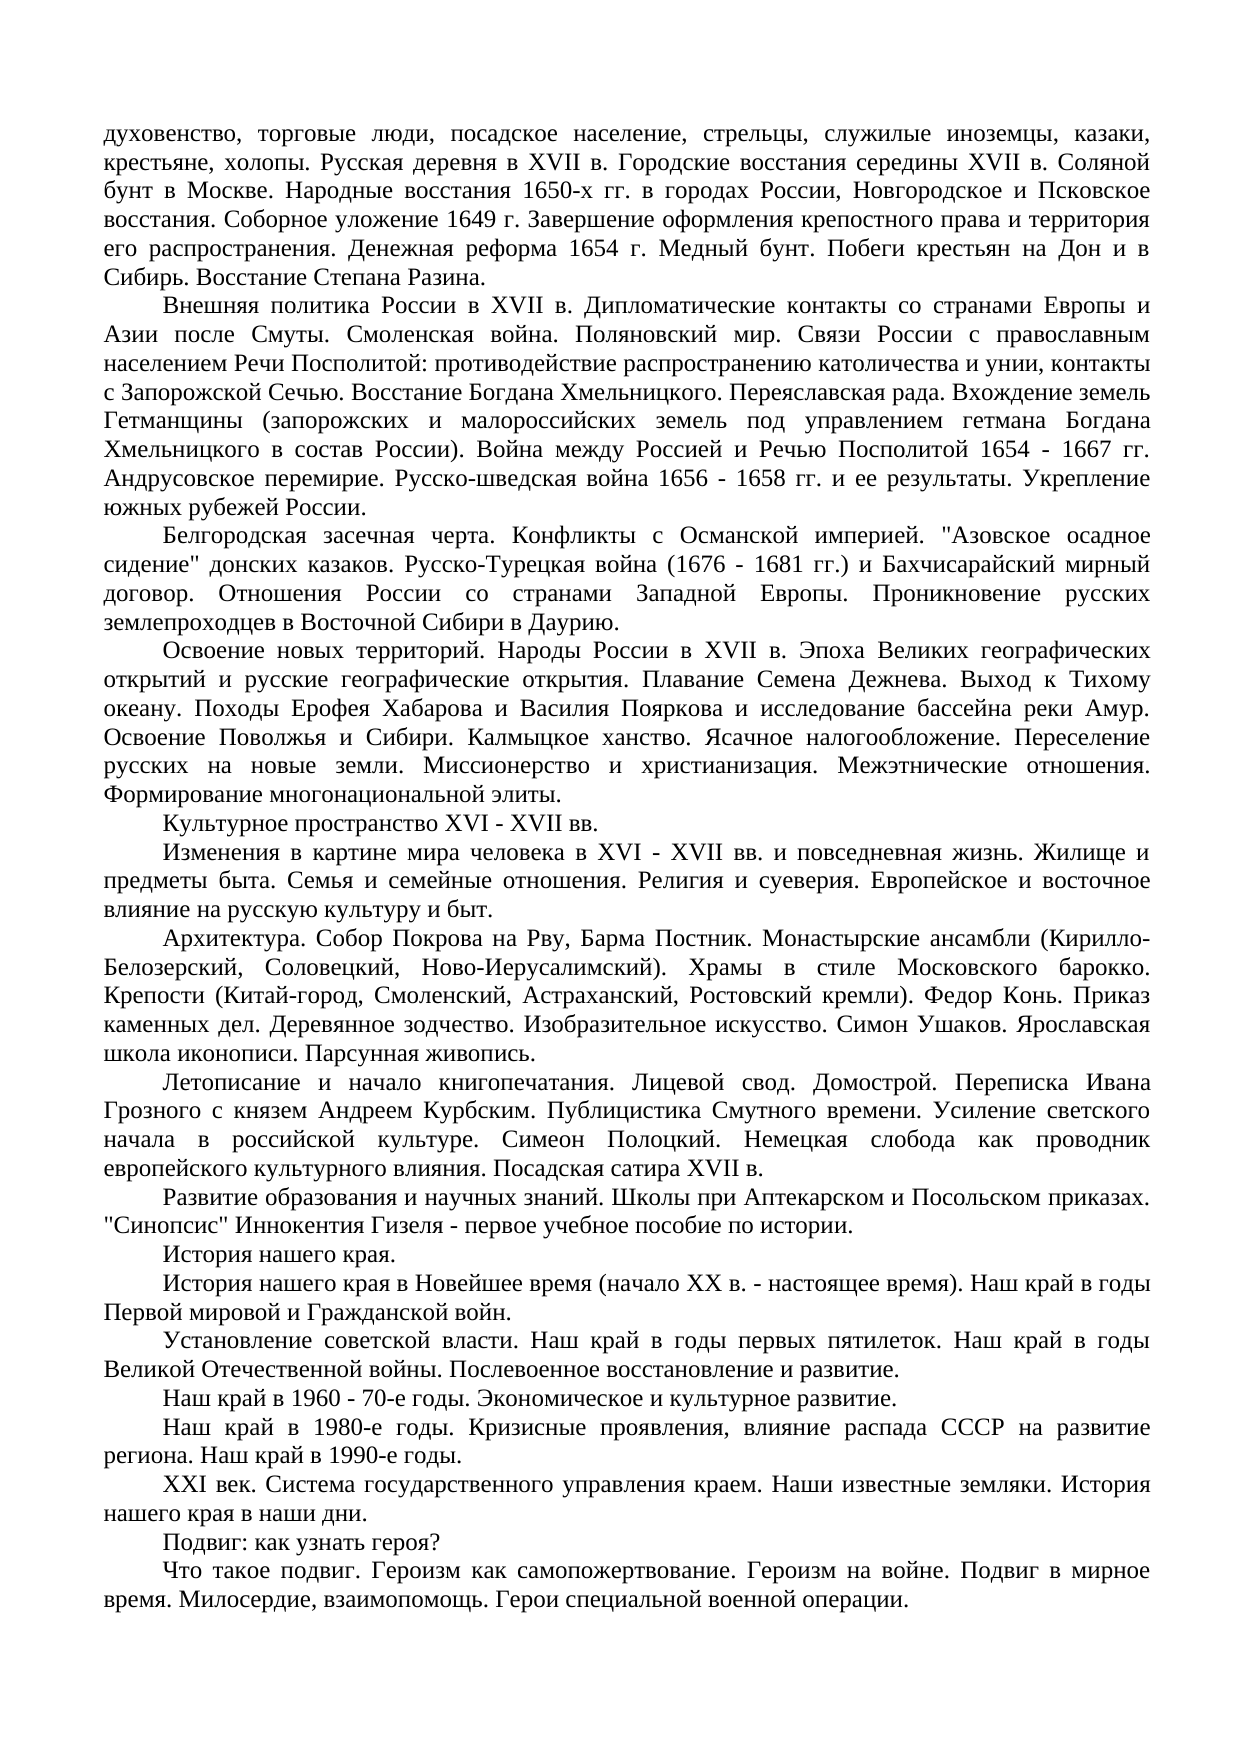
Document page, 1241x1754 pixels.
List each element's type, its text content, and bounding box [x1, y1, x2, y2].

text Культурное пространство XVI - XVII вв. [103, 808, 1152, 837]
text Наш край в 1980-е годы. Кризисные проявления, влияние распада СССР на развитие региона. Наш край в 1990-е годы. [103, 1412, 1152, 1469]
text Освоение новых территорий. Народы России в XVII в. Эпоха Великих географических открытий и русские географические открытия. Плавание Семена Дежнева. Выход к Тихому океану. Походы Ерофея Хабарова и Василия Пояркова и исследование бассейна реки Амур. Освоение Поволжья и Сибири. Калмыцкое ханство. Ясачное налогообложение. Переселение русских на новые земли. Миссионерство и христианизация. Межэтнические отношения. Формирование многонациональной элиты. [103, 636, 1152, 808]
text XXI век. Система государственного управления краем. Наши известные земляки. История нашего края в наши дни. [103, 1469, 1152, 1527]
text Установление советской власти. Наш край в годы первых пятилеток. Наш край в годы Великой Отечественной войны. Послевоенное восстановление и развитие. [103, 1326, 1152, 1383]
text Архитектура. Собор Покрова на Рву, Барма Постник. Монастырские ансамбли (Кирилло-Белозерский, Соловецкий, Ново-Иерусалимский). Храмы в стиле Московского барокко. Крепости (Китай-город, Смоленский, Астраханский, Ростовский кремли). Федор Конь. Приказ каменных дел. Деревянное зодчество. Изобразительное искусство. Симон Ушаков. Ярославская школа иконописи. Парсунная живопись. [103, 923, 1152, 1067]
text Белгородская засечная черта. Конфликты с Османской империей. "Азовское осадное сидение" донских казаков. Русско-Турецкая война (1676 - 1681 гг.) и Бахчисарайский мирный договор. Отношения России со странами Западной Европы. Проникновение русских землепроходцев в Восточной Сибири в Даурию. [103, 521, 1152, 636]
text Изменения в картине мира человека в XVI - XVII вв. и повседневная жизнь. Жилище и предметы быта. Семья и семейные отношения. Религия и суеверия. Европейское и восточное влияние на русскую культуру и быт. [103, 837, 1152, 923]
text Что такое подвиг. Героизм как самопожертвование. Героизм на войне. Подвиг в мирное время. Милосердие, взаимопомощь. Герои специальной военной операции. [103, 1556, 1152, 1613]
text Летописание и начало книгопечатания. Лицевой свод. Домострой. Переписка Ивана Грозного с князем Андреем Курбским. Публицистика Смутного времени. Усиление светского начала в российской культуре. Симеон Полоцкий. Немецкая слобода как проводник европейского культурного влияния. Посадская сатира XVII в. [103, 1067, 1152, 1182]
text Подвиг: как узнать героя? [103, 1527, 1152, 1556]
text История нашего края. [103, 1239, 1152, 1268]
text Наш край в 1960 - 70-е годы. Экономическое и культурное развитие. [103, 1383, 1152, 1412]
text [103, 118, 1152, 291]
text Внешняя политика России в XVII в. Дипломатические контакты со странами Европы и Азии после Смуты. Смоленская война. Поляновский мир. Связи России с православным населением Речи Посполитой: противодействие распространению католичества и унии, контакты с Запорожской Сечью. Восстание Богдана Хмельницкого. Переяславская рада. Вхождение земель Гетманщины (запорожских и малороссийских земель под управлением гетмана Богдана Хмельницкого в состав России). Война между Россией и Речью Посполитой 1654 - 1667 гг. Андрусовское перемирие. Русско-шведская война 1656 - 1658 гг. и ее результаты. Укрепление южных рубежей России. [103, 291, 1152, 521]
text Развитие образования и научных знаний. Школы при Аптекарском и Посольском приказах. "Синопсис" Иннокентия Гизеля - первое учебное пособие по истории. [103, 1182, 1152, 1239]
text История нашего края в Новейшее время (начало XX в. - настоящее время). Наш край в годы Первой мировой и Гражданской войн. [103, 1268, 1152, 1326]
